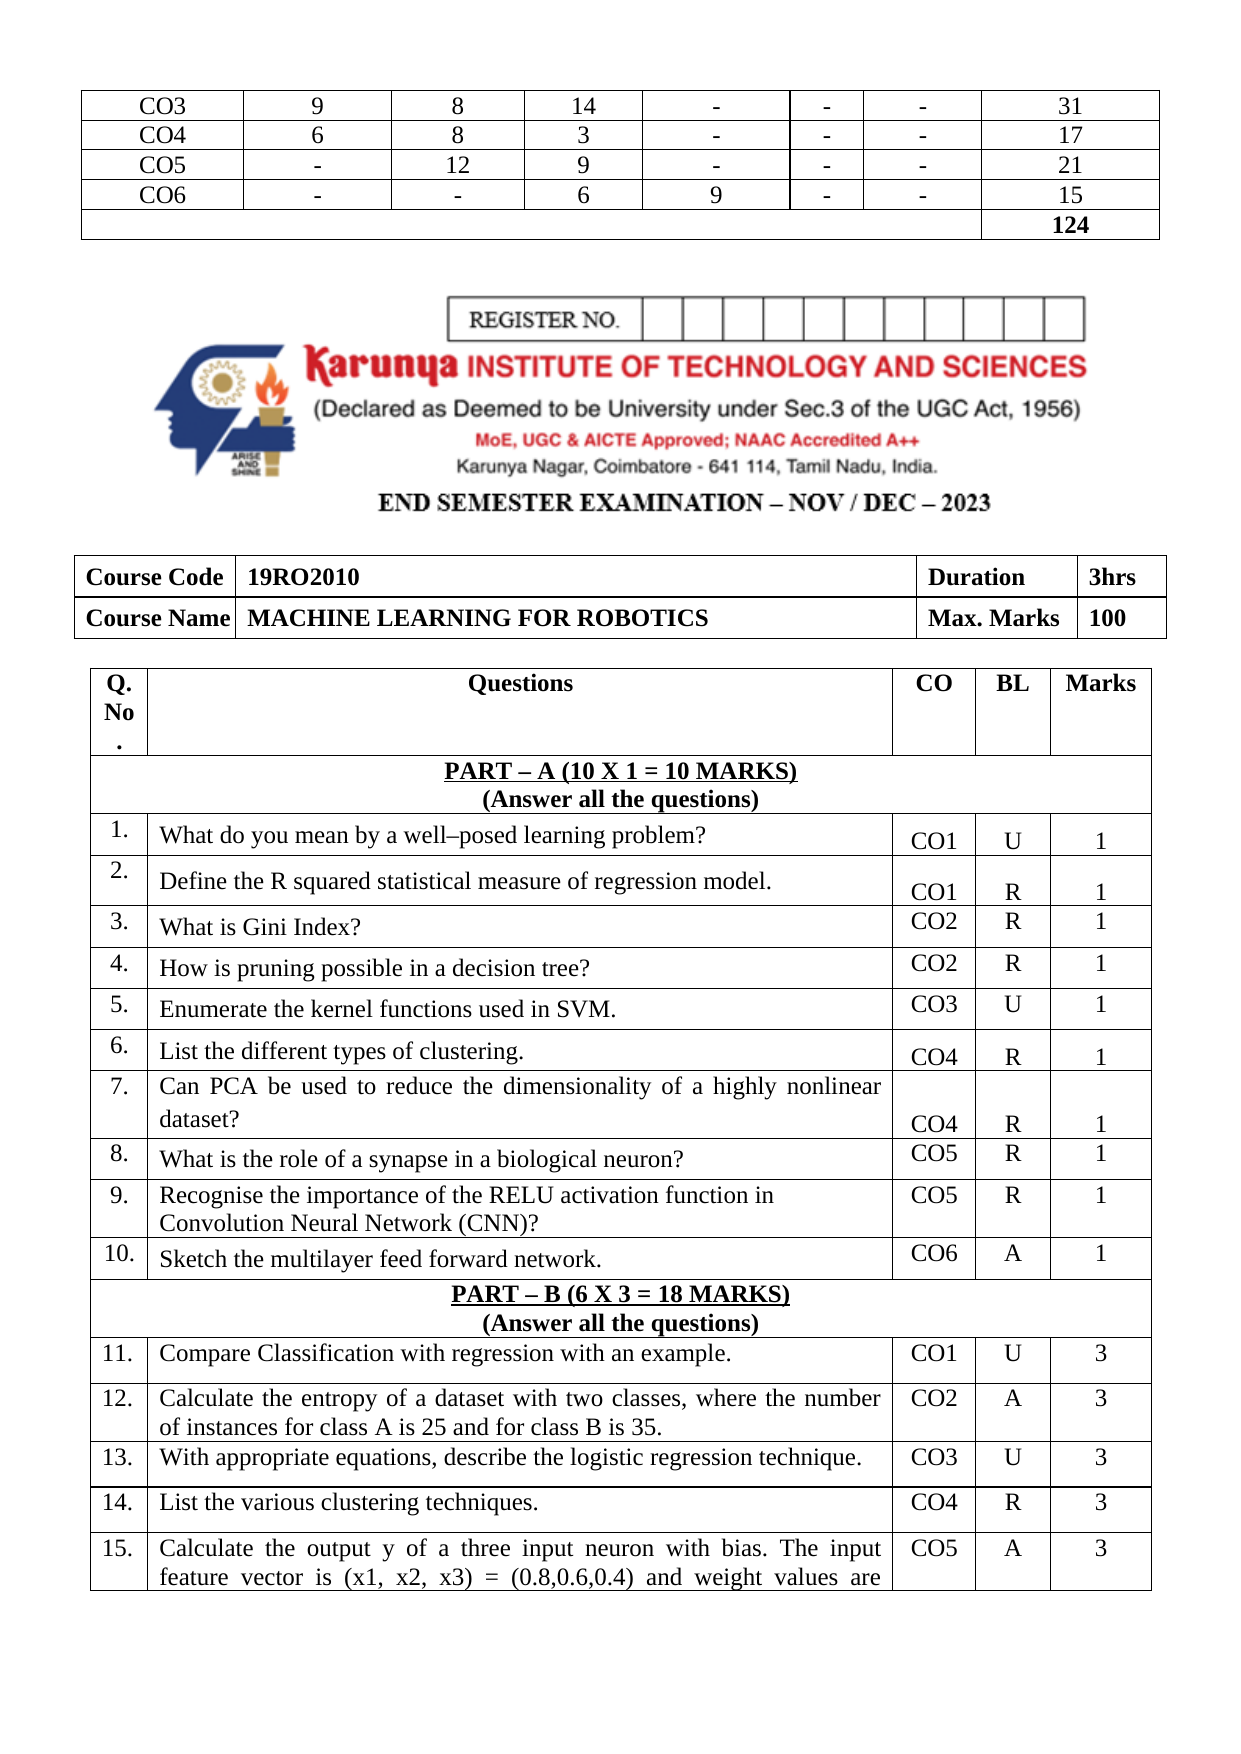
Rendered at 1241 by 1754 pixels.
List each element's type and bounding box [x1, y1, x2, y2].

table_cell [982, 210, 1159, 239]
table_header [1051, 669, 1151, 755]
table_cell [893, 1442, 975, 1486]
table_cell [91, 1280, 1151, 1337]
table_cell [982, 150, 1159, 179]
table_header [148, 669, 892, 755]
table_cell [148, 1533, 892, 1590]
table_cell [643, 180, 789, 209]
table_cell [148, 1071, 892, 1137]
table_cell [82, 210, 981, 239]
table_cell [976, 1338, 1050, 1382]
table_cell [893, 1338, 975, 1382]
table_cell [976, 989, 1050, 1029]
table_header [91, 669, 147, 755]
picture [150, 268, 1091, 527]
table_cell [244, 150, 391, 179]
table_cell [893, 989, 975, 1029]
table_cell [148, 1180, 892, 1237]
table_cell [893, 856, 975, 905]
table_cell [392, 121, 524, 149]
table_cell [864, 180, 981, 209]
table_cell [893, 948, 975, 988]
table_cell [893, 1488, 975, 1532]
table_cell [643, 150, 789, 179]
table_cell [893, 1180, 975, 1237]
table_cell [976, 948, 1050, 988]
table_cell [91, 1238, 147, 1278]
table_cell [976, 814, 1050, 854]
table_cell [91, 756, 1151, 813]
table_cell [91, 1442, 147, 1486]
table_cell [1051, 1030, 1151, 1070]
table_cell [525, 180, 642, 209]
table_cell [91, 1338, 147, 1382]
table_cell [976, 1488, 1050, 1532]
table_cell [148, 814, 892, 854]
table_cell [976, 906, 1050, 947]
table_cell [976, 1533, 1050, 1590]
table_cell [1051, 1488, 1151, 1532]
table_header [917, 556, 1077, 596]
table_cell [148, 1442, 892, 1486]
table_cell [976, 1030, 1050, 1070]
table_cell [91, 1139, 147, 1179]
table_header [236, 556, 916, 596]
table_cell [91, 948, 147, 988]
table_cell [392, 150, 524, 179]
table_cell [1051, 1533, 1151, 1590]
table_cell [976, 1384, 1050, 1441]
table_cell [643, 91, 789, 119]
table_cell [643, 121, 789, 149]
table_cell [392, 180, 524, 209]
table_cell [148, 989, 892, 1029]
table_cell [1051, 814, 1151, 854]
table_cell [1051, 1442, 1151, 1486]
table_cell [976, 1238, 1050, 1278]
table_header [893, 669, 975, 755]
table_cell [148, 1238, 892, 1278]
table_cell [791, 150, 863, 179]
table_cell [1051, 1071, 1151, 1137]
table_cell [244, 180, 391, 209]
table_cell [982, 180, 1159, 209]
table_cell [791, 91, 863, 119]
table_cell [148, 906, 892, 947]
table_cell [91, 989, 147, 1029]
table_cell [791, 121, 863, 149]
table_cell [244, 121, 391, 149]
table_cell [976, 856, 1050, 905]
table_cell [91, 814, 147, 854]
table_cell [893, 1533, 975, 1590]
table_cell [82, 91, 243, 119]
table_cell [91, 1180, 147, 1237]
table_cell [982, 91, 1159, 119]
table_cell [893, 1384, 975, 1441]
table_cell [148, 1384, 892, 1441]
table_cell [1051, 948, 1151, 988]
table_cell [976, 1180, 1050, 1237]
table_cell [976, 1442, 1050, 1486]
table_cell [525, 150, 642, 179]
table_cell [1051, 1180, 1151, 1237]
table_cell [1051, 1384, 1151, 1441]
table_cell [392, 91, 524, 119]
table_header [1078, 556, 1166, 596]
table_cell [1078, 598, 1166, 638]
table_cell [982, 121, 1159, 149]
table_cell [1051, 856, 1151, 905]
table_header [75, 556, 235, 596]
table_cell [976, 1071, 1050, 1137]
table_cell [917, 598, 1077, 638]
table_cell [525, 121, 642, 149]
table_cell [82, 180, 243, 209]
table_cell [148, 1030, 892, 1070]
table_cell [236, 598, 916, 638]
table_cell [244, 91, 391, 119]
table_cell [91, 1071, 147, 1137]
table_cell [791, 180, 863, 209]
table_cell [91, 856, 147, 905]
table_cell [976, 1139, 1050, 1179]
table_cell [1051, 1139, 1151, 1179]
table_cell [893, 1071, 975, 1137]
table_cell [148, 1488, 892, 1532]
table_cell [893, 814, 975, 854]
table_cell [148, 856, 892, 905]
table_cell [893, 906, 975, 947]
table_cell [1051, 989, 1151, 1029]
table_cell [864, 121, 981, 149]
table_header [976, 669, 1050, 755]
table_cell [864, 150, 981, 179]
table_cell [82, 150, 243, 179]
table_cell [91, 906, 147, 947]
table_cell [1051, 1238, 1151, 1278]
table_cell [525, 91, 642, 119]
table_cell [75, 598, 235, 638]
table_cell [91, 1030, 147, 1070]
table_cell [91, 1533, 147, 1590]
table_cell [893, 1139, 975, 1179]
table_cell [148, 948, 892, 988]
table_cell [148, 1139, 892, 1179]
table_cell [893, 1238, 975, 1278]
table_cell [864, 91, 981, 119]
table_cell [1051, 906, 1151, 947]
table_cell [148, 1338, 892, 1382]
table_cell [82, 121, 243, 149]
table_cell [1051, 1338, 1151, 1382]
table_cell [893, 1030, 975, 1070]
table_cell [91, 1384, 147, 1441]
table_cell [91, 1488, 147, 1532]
